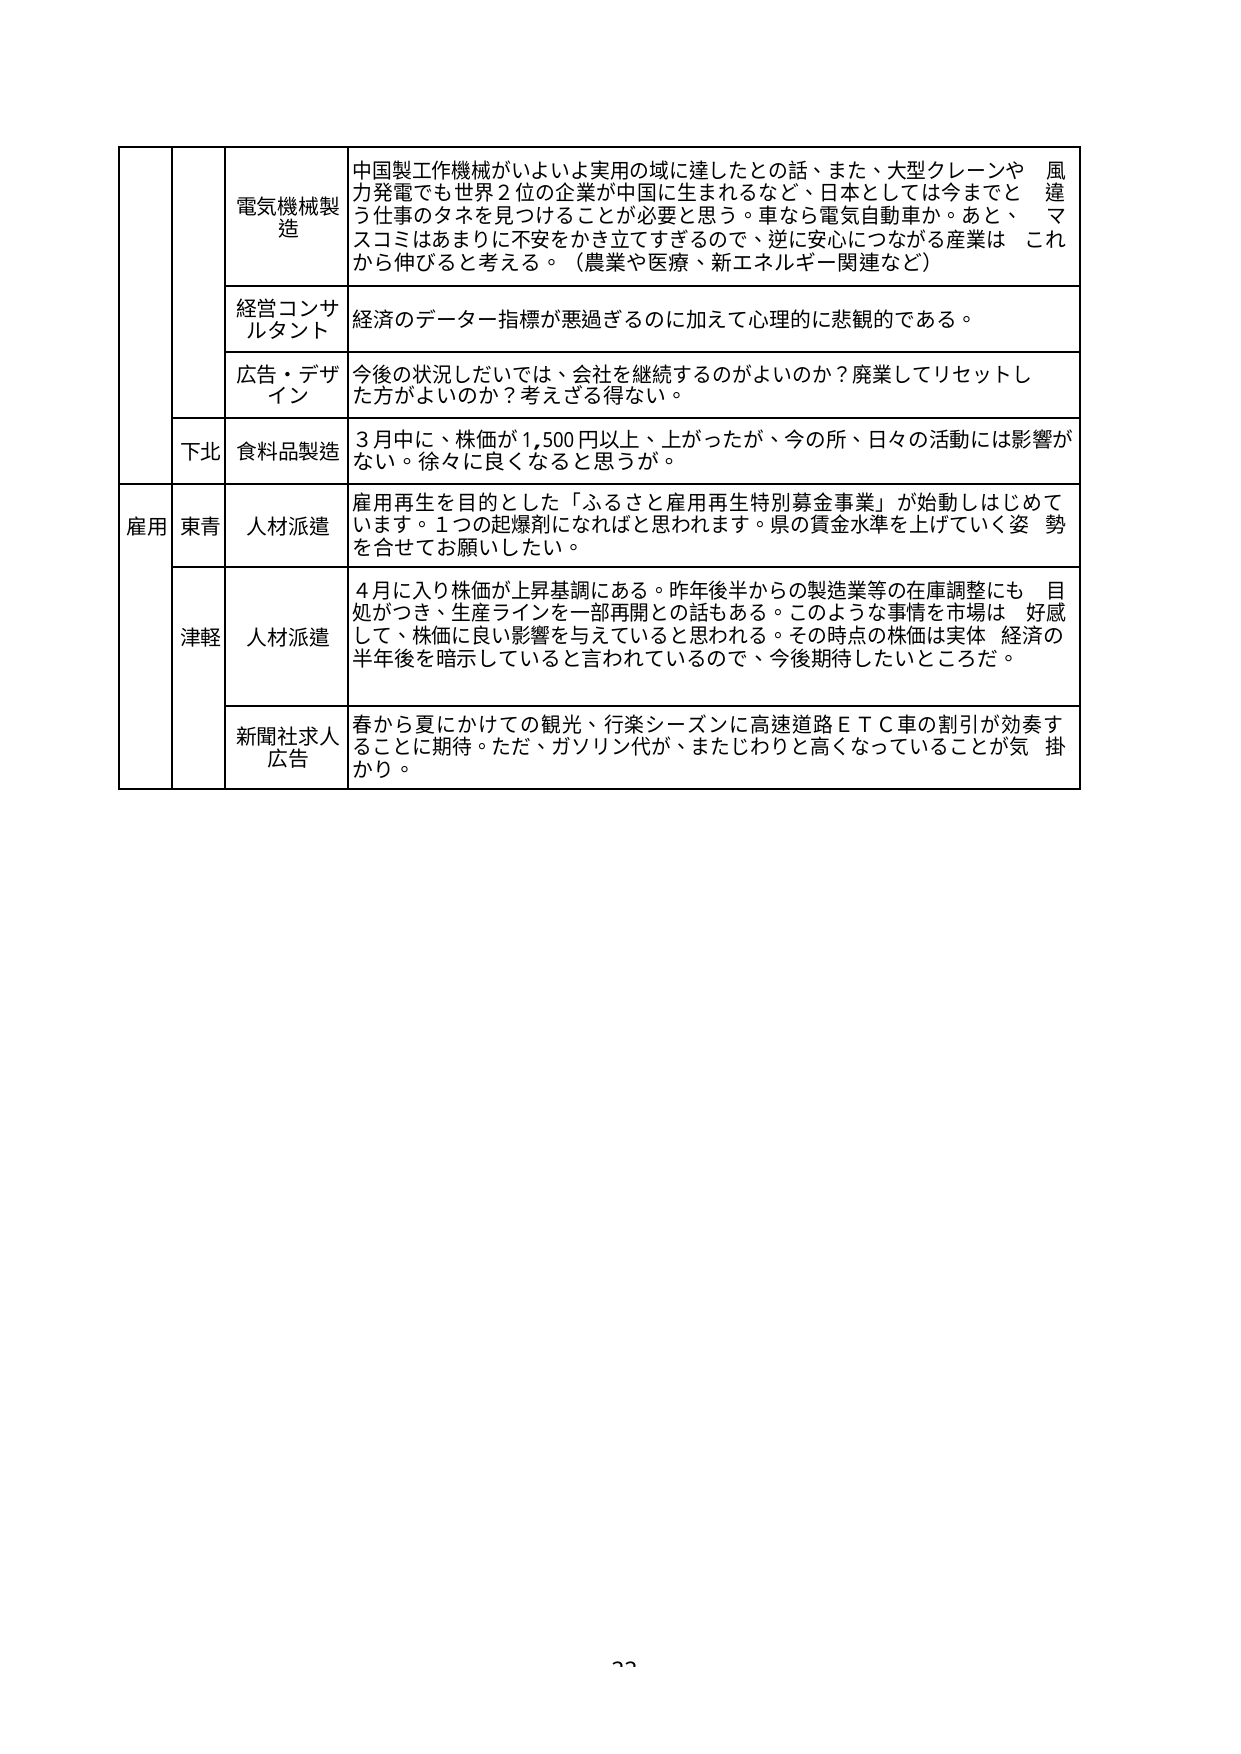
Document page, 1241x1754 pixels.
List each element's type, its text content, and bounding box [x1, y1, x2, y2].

table_cell 人材派遣 [226, 485, 347, 566]
table_cell 県南 [173, 148, 224, 417]
table_cell 今後の状況しだいでは、会社を継続するのがよいのか？廃業してリセットし た方がよいのか？考えざる得ない。 [349, 353, 1079, 417]
table_cell 雇用再生を目的とした「ふるさと雇用再生特別募金事業」が始動しはじめて います。１つの起爆剤になればと思われます。県の賃金水準を上げていく姿 勢を合せてお願いしたい。 [349, 485, 1079, 566]
table_cell 春から夏にかけての観光、行楽シーズンに高速道路ＥＴＣ車の割引が効奏す ることに期待。ただ、ガソリン代が、またじわりと高くなっていることが気 掛かり。 [349, 707, 1079, 788]
table_cell 雇用 [120, 485, 171, 788]
table_cell ４月に入り株価が上昇基調にある。昨年後半からの製造業等の在庫調整にも 目処がつき、生産ラインを一部再開との話もある。このような事情を市場は 好感して、株価に良い影響を与えていると思われる。その時点の株価は実体 経済の半年後を暗示していると言われているので、今後期待したいところだ。 [349, 568, 1079, 705]
table_cell 経済のデーター指標が悪過ぎるのに加えて心理的に悲観的である。 [349, 287, 1079, 351]
table_cell 人材派遣 [226, 568, 347, 705]
table_cell 広告・デザイン [226, 353, 347, 417]
table_cell 電気機械製造 [226, 148, 347, 285]
table_cell 下北 [173, 419, 224, 483]
table_cell 企業 [120, 148, 171, 483]
table_cell 東青 [173, 485, 224, 566]
table_cell 食料品製造 [226, 419, 347, 483]
table_cell 経営コンサルタント [226, 287, 347, 351]
table_cell 中国製工作機械がいよいよ実用の域に達したとの話、また、大型クレーンや 風力発電でも世界２位の企業が中国に生まれるなど、日本としては今までと 違う仕事のタネを見つけることが必要と思う。車なら電気自動車か。あと、 マスコミはあまりに不安をかき立てすぎるので、逆に安心につながる産業は これから伸びると考える。（農業や医療、新エネルギー関連など） [349, 148, 1079, 285]
table_cell 津軽 [173, 568, 224, 788]
table_cell 新聞社求人広告 [226, 707, 347, 788]
table_cell ３月中に、株価が1,500円以上、上がったが、今の所、日々の活動には影響がない。徐々に良くなると思うが。 [349, 419, 1079, 483]
